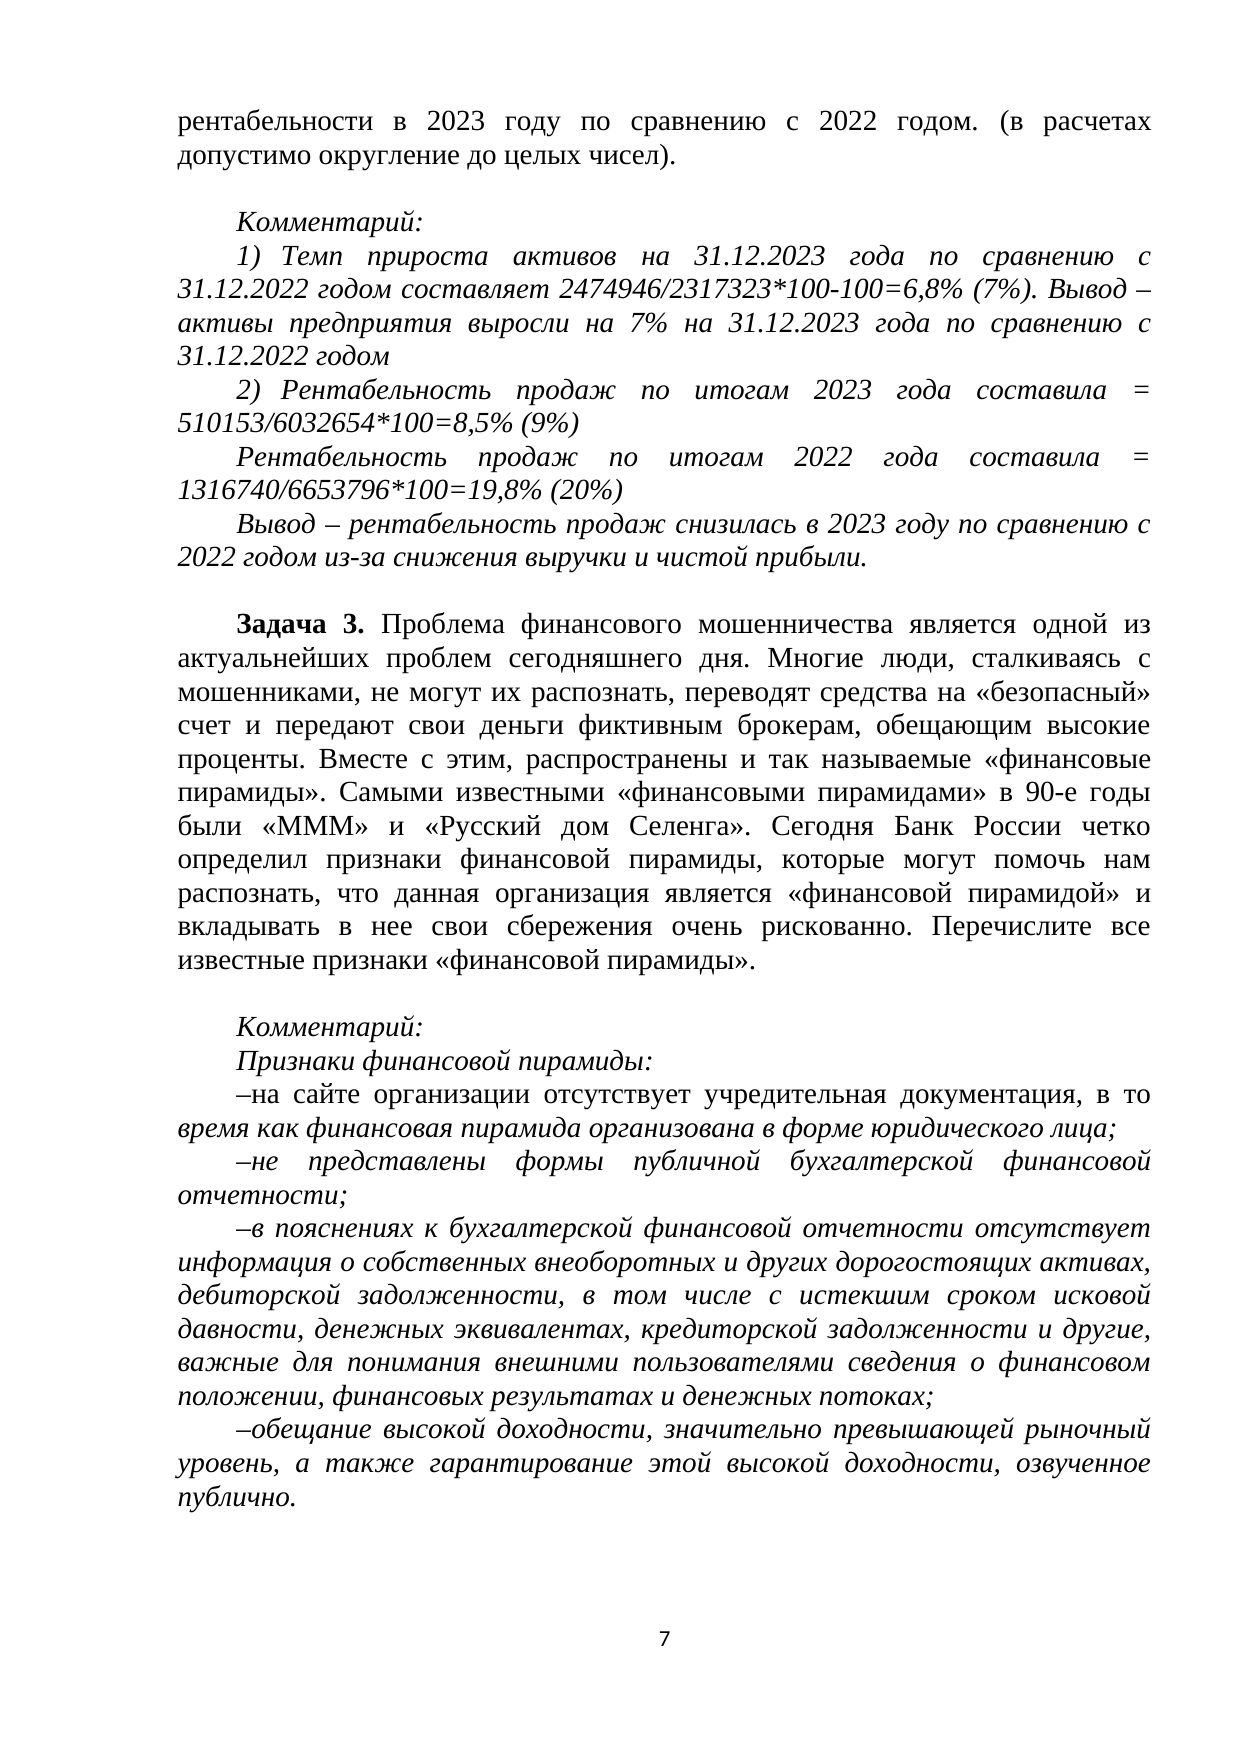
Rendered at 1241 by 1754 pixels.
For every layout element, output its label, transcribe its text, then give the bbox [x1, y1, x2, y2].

list Темп прироста активов на 31.12.2023 года по сравнению с 31.12.2022 годом составляет 2474946/2317323*100-100=6,8% (7%). Вывод – активы предприятия выросли на 7% на 31.12.2023 года по сравнению с 31.12.2022 годом [177, 238, 1152, 372]
list Рентабельность продаж по итогам 2022 года составила = 1316740/6653796*100=19,8% (20%) [177, 439, 1152, 506]
text Задача 3. Проблема финансового мошенничества является одной из актуальнейших проблем сегодняшнего дня. Многие люди, сталкиваясь с мошенниками, не могут их распознать, переводят средства на «безопасный» счет и передают свои деньги фиктивным брокерам, обещающим высокие проценты. Вместе с этим, распространены и так называемые «финансовые пирамиды». Самыми известными «финансовыми пирамидами» в 90-е годы были «МММ» и «Русский дом Селенга». Сегодня Банк России четко определил признаки финансовой пирамиды, которые могут помочь нам распознать, что данная организация является «финансовой пирамидой» и вкладывать в нее свои сбережения очень рискованно. Перечислите все известные признаки «финансовой пирамиды». [177, 607, 1152, 976]
list не представлены формы публичной бухгалтерской финансовой отчетности; [177, 1143, 1152, 1210]
text Признаки финансовой пирамиды: [177, 1043, 1152, 1076]
list обещание высокой доходности, значительно превышающей рыночный уровень, а также гарантирование этой высокой доходности, озвученное публично. [177, 1412, 1152, 1512]
list Рентабельность продаж по итогам 2023 года составила = 510153/6032654*100=8,5% (9%) [177, 372, 1152, 439]
list Вывод – рентабельность продаж снизилась в 2023 году по сравнению с 2022 годом из-за снижения выручки и чистой прибыли. [177, 506, 1152, 573]
list на сайте организации отсутствует учредительная документация, в то время как финансовая пирамида организована в форме юридического лица; [177, 1076, 1152, 1143]
list в пояснениях к бухгалтерской финансовой отчетности отсутствует информация о собственных внеоборотных и других дорогостоящих активах, дебиторской задолженности, в том числе с истекшим сроком исковой давности, денежных эквивалентах, кредиторской задолженности и другие, важные для понимания внешними пользователями сведения о финансовом положении, финансовых результатах и денежных потоках; [177, 1210, 1152, 1412]
text Комментарий: [177, 1009, 1152, 1043]
text Комментарий: [177, 204, 1152, 238]
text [177, 103, 1152, 171]
